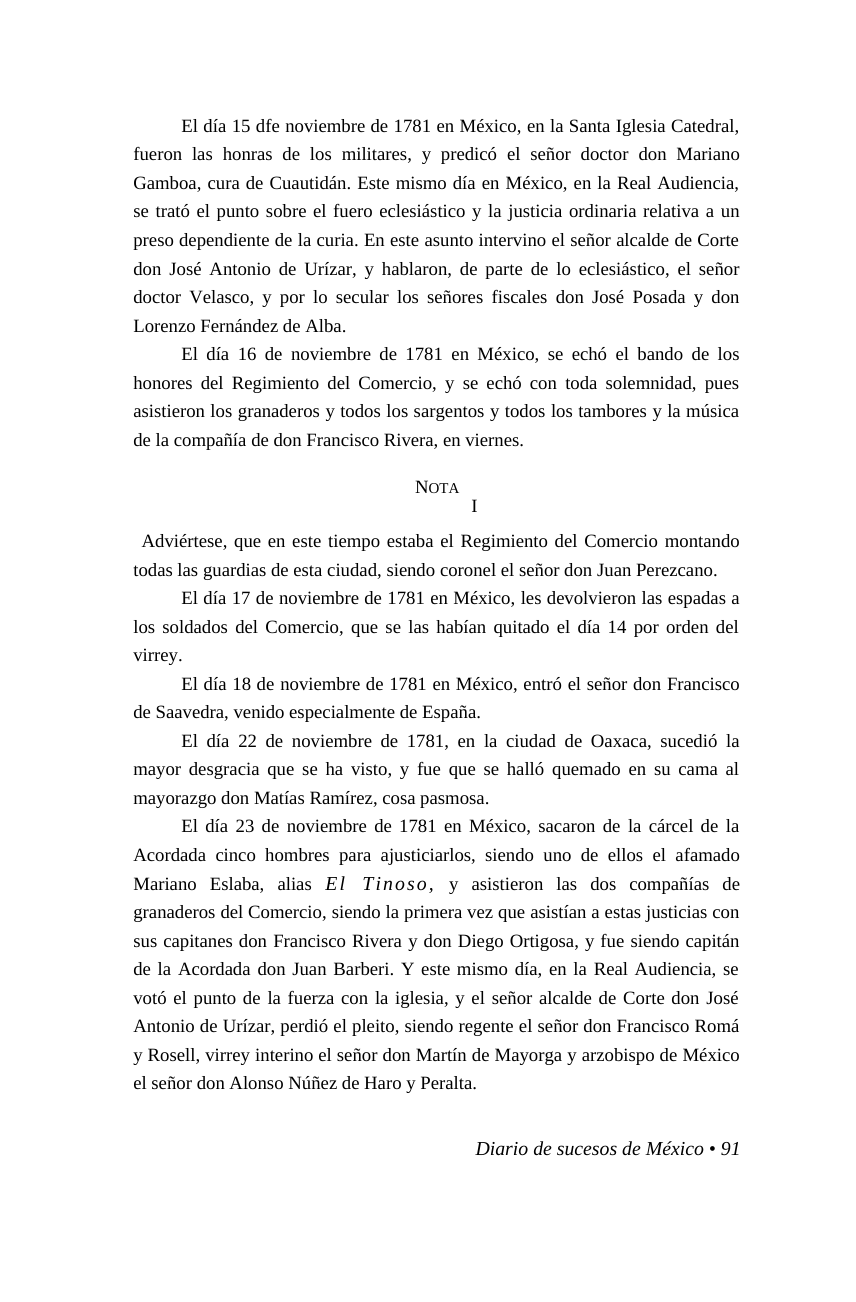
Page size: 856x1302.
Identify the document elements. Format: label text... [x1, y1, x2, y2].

text Diario de sucesos de México • 91 [133, 1140, 741, 1160]
text El día 18 de noviembre de 1781 en México, entró el señor don Francisco de Saavedra, venido especialmente de España. [133, 667, 741, 724]
text Nota [133, 478, 741, 497]
text El día 15 dfe noviembre de 1781 en México, en la Santa Iglesia Catedral, fueron las honras de los militares, y predicó el señor doctor don Mariano Gamboa, cura de Cuautidán. Este mismo día en México, en la Real Audiencia, se trató el punto sobre el fuero eclesiástico y la justicia ordinaria relativa a un preso dependiente de la curia. En este asunto intervino el señor alcalde de Corte don José Antonio de Urízar, y hablaron, de parte de lo eclesiástico, el señor doctor Velasco, y por lo secular los señores fiscales don José Posada y don Lorenzo Fernández de Alba. [133, 109, 741, 338]
text I [471, 497, 741, 516]
text El día 22 de noviembre de 1781, en la ciudad de Oaxaca, sucedió la mayor desgracia que se ha visto, y fue que se halló quemado en su cama al mayorazgo don Matías Ramírez, cosa pasmosa. [133, 724, 741, 810]
text Adviértese, que en este tiempo estaba el Regimiento del Comercio montando todas las guardias de esta ciudad, siendo coronel el señor don Juan Perezcano. [133, 525, 741, 582]
text El día 17 de noviembre de 1781 en México, les devolvieron las espadas a los soldados del Comercio, que se las habían quitado el día 14 por orden del virrey. [133, 582, 741, 667]
text El día 23 de noviembre de 1781 en México, sacaron de la cárcel de la Acordada cinco hombres para ajusticiarlos, siendo uno de ellos el afamado Mariano Eslaba, alias El Tinoso, y asistieron las dos compañías de granaderos del Comercio, siendo la primera vez que asistían a estas justicias con sus capitanes don Francisco Rivera y don Diego Ortigosa, y fue siendo capitán de la Acordada don Juan Barberi. Y este mismo día, en la Real Audiencia, se votó el punto de la fuerza con la iglesia, y el señor alcalde de Corte don José Antonio de Urízar, perdió el pleito, siendo regente el señor don Francisco Romá y Rosell, virrey interino el señor don Martín de Mayorga y arzobispo de México el señor don Alonso Núñez de Haro y Peralta. [133, 810, 741, 1096]
text El día 16 de noviembre de 1781 en México, se echó el bando de los honores del Regimiento del Comercio, y se echó con toda solemnidad, pues asistieron los granaderos y todos los sargentos y todos los tambores y la música de la compañía de don Francisco Rivera, en viernes. [133, 338, 741, 452]
